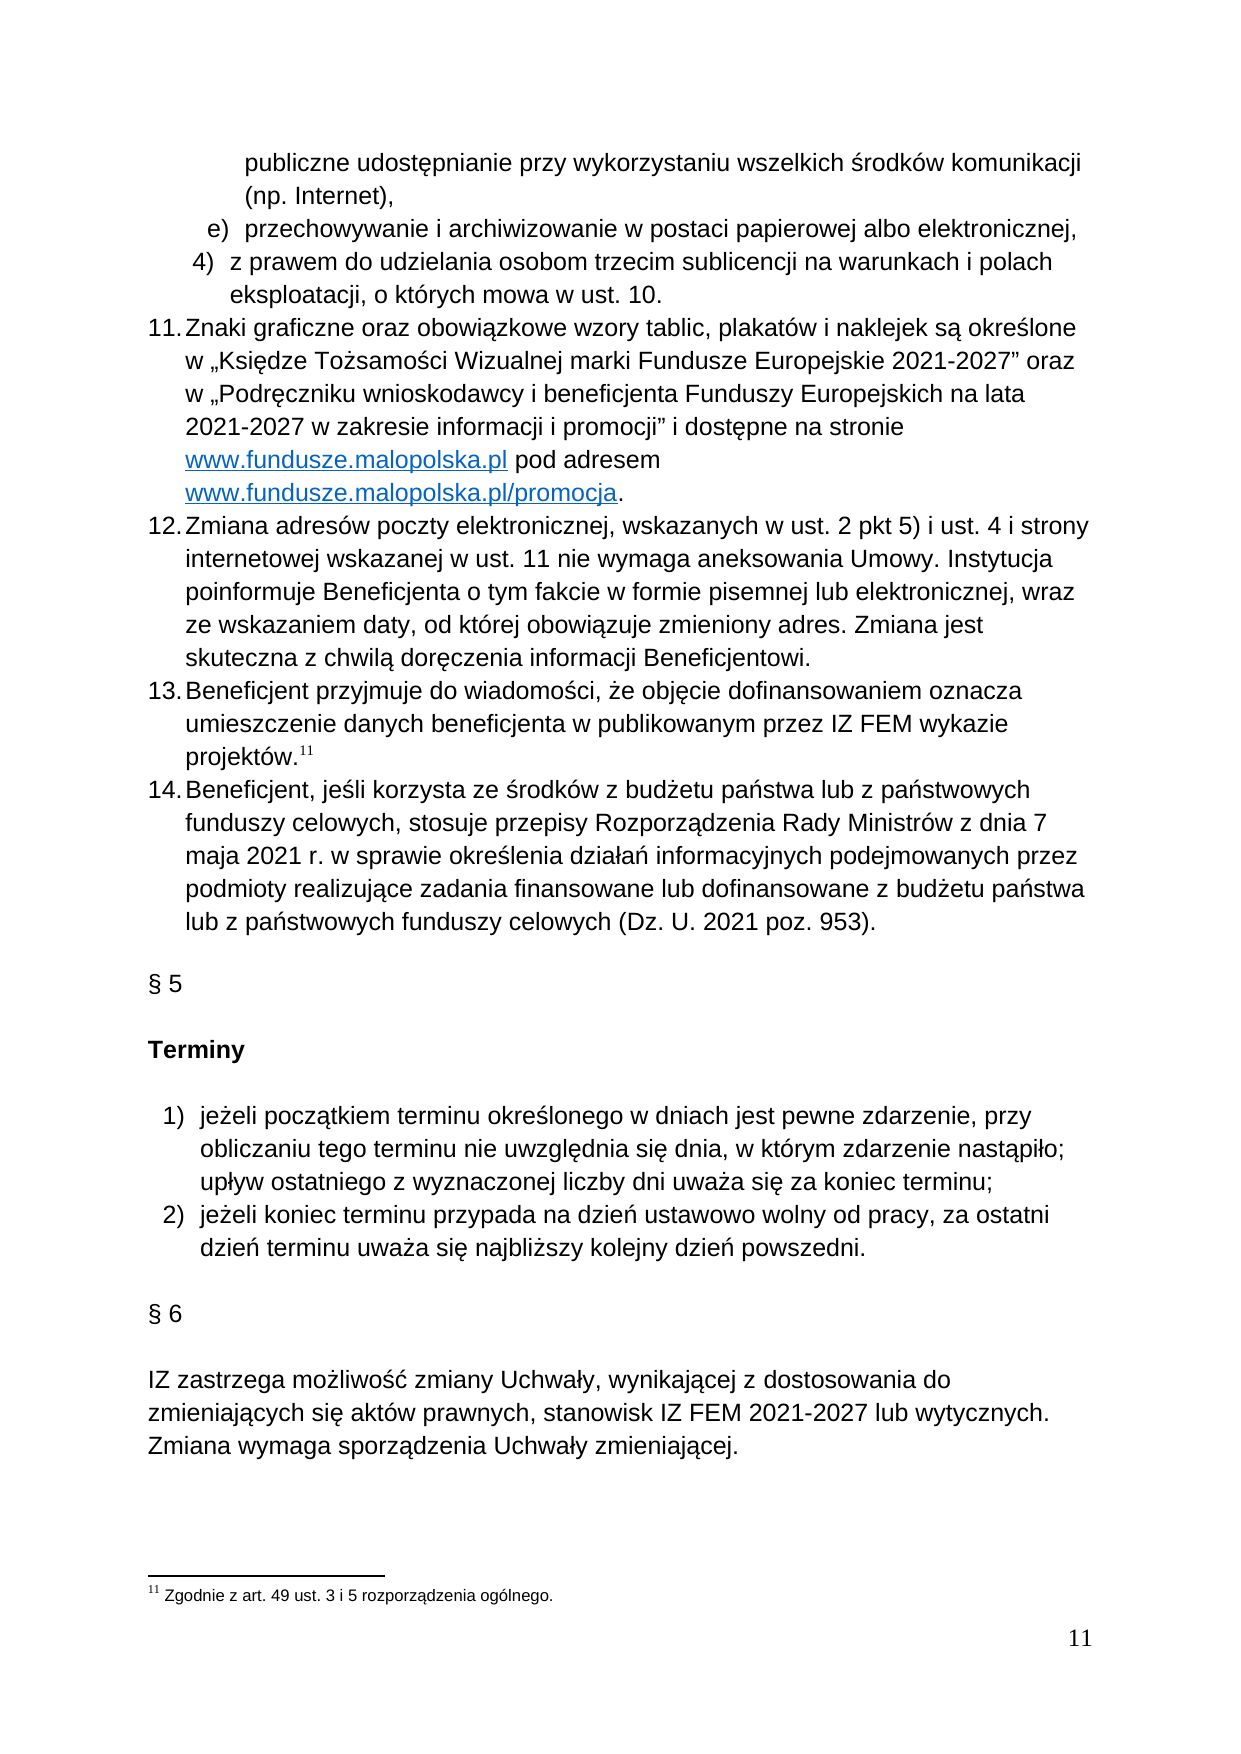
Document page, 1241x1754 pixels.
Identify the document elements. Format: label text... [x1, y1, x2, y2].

list przechowywanie i archiwizowanie w postaci papierowej albo elektronicznej, [207, 214, 1093, 242]
list jeżeli początkiem terminu określonego w dniach jest pewne zdarzenie, przy obliczaniu tego terminu nie uwzględnia się dnia, w którym zdarzenie nastąpiło; upływ ostatniego z wyznaczonej liczby dni uważa się za koniec terminu; [162, 1101, 1093, 1196]
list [207, 148, 1093, 209]
list Beneficjent, jeśli korzysta ze środków z budżetu państwa lub z państwowych funduszy celowych, stosuje przepisy Rozporządzenia Rady Ministrów z dnia 7 maja 2021 r. w sprawie określenia działań informacyjnych podejmowanych przez podmioty realizujące zadania finansowane lub dofinansowane z budżetu państwa lub z państwowych funduszy celowych (Dz. U. 2021 poz. 953). [148, 775, 1093, 936]
text Terminy [148, 1035, 1093, 1064]
list Znaki graficzne oraz obowiązkowe wzory tablic, plakatów i naklejek są określone w „Księdze Tożsamości Wizualnej marki Fundusze Europejskie 2021-2027” oraz w „Podręczniku wnioskodawcy i beneficjenta Funduszy Europejskich na lata 2021-2027 w zakresie informacji i promocji” i dostępne na stronie www.fundusze.malopolska.pl pod adresem www.fundusze.malopolska.pl/promocja. [148, 313, 1093, 507]
list Zmiana adresów poczty elektronicznej, wskazanych w ust. 2 pkt 5) i ust. 4 i strony internetowej wskazanej w ust. 11 nie wymaga aneksowania Umowy. Instytucja poinformuje Beneficjenta o tym fakcie w formie pisemnej lub elektronicznej, wraz ze wskazaniem daty, od której obowiązuje zmieniony adres. Zmiana jest skuteczna z chwilą doręczenia informacji Beneficjentowi. [148, 511, 1093, 672]
list Beneficjent przyjmuje do wiadomości, że objęcie dofinansowaniem oznacza umieszczenie danych beneficjenta w publikowanym przez IZ FEM wykazie projektów. [148, 676, 1093, 771]
list jeżeli koniec terminu przypada na dzień ustawowo wolny od pracy, za ostatni dzień terminu uważa się najbliższy kolejny dzień powszedni. [162, 1200, 1093, 1262]
text IZ zastrzega możliwość zmiany Uchwały, wynikającej z dostosowania do zmieniających się aktów prawnych, stanowisk IZ FEM 2021-2027 lub wytycznych. Zmiana wymaga sporządzenia Uchwały zmieniającej. [148, 1365, 1093, 1460]
text § 6 [148, 1299, 1093, 1328]
list z prawem do udzielania osobom trzecim sublicencji na warunkach i polach eksploatacji, o których mowa w ust. 10. [192, 247, 1093, 308]
text § 5 [148, 969, 1093, 998]
